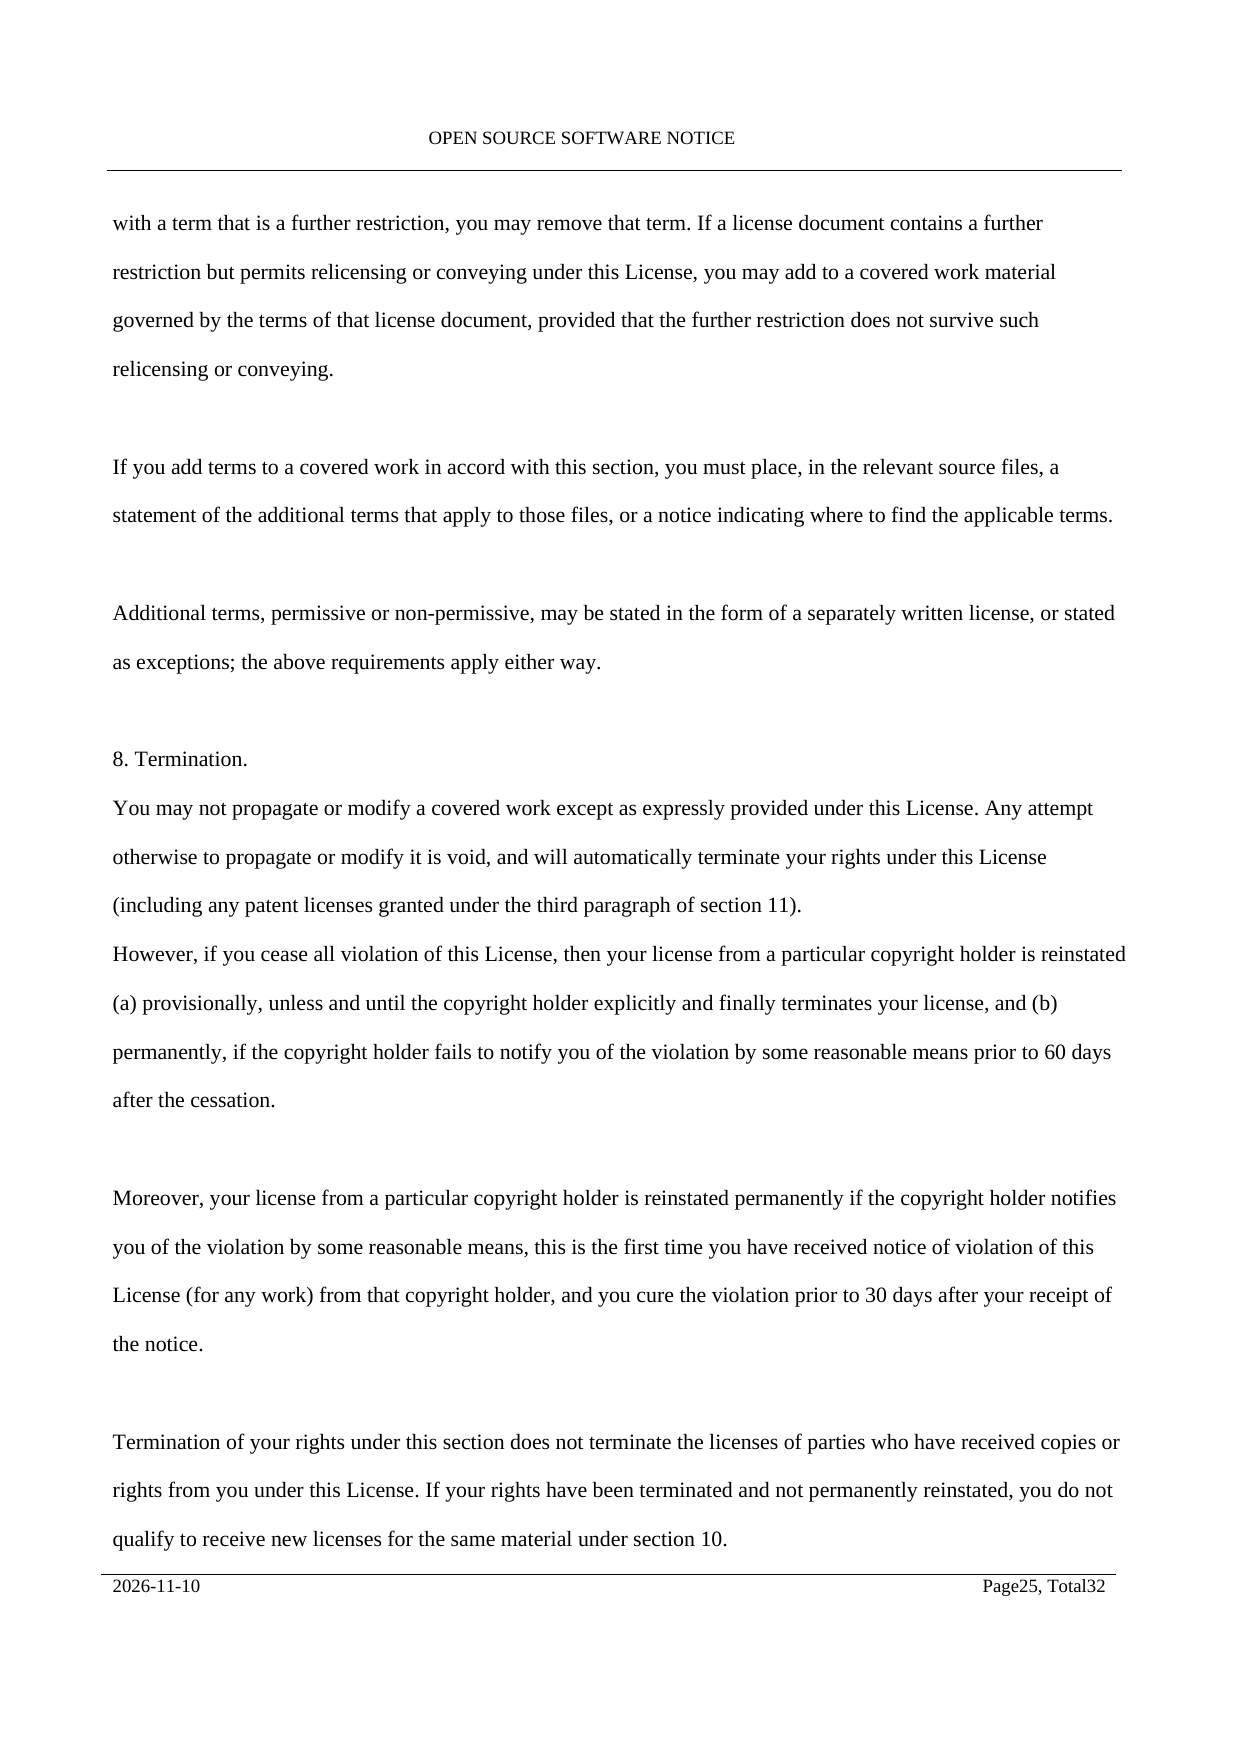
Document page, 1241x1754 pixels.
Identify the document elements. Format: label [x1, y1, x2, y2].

text [112, 206, 1128, 1555]
